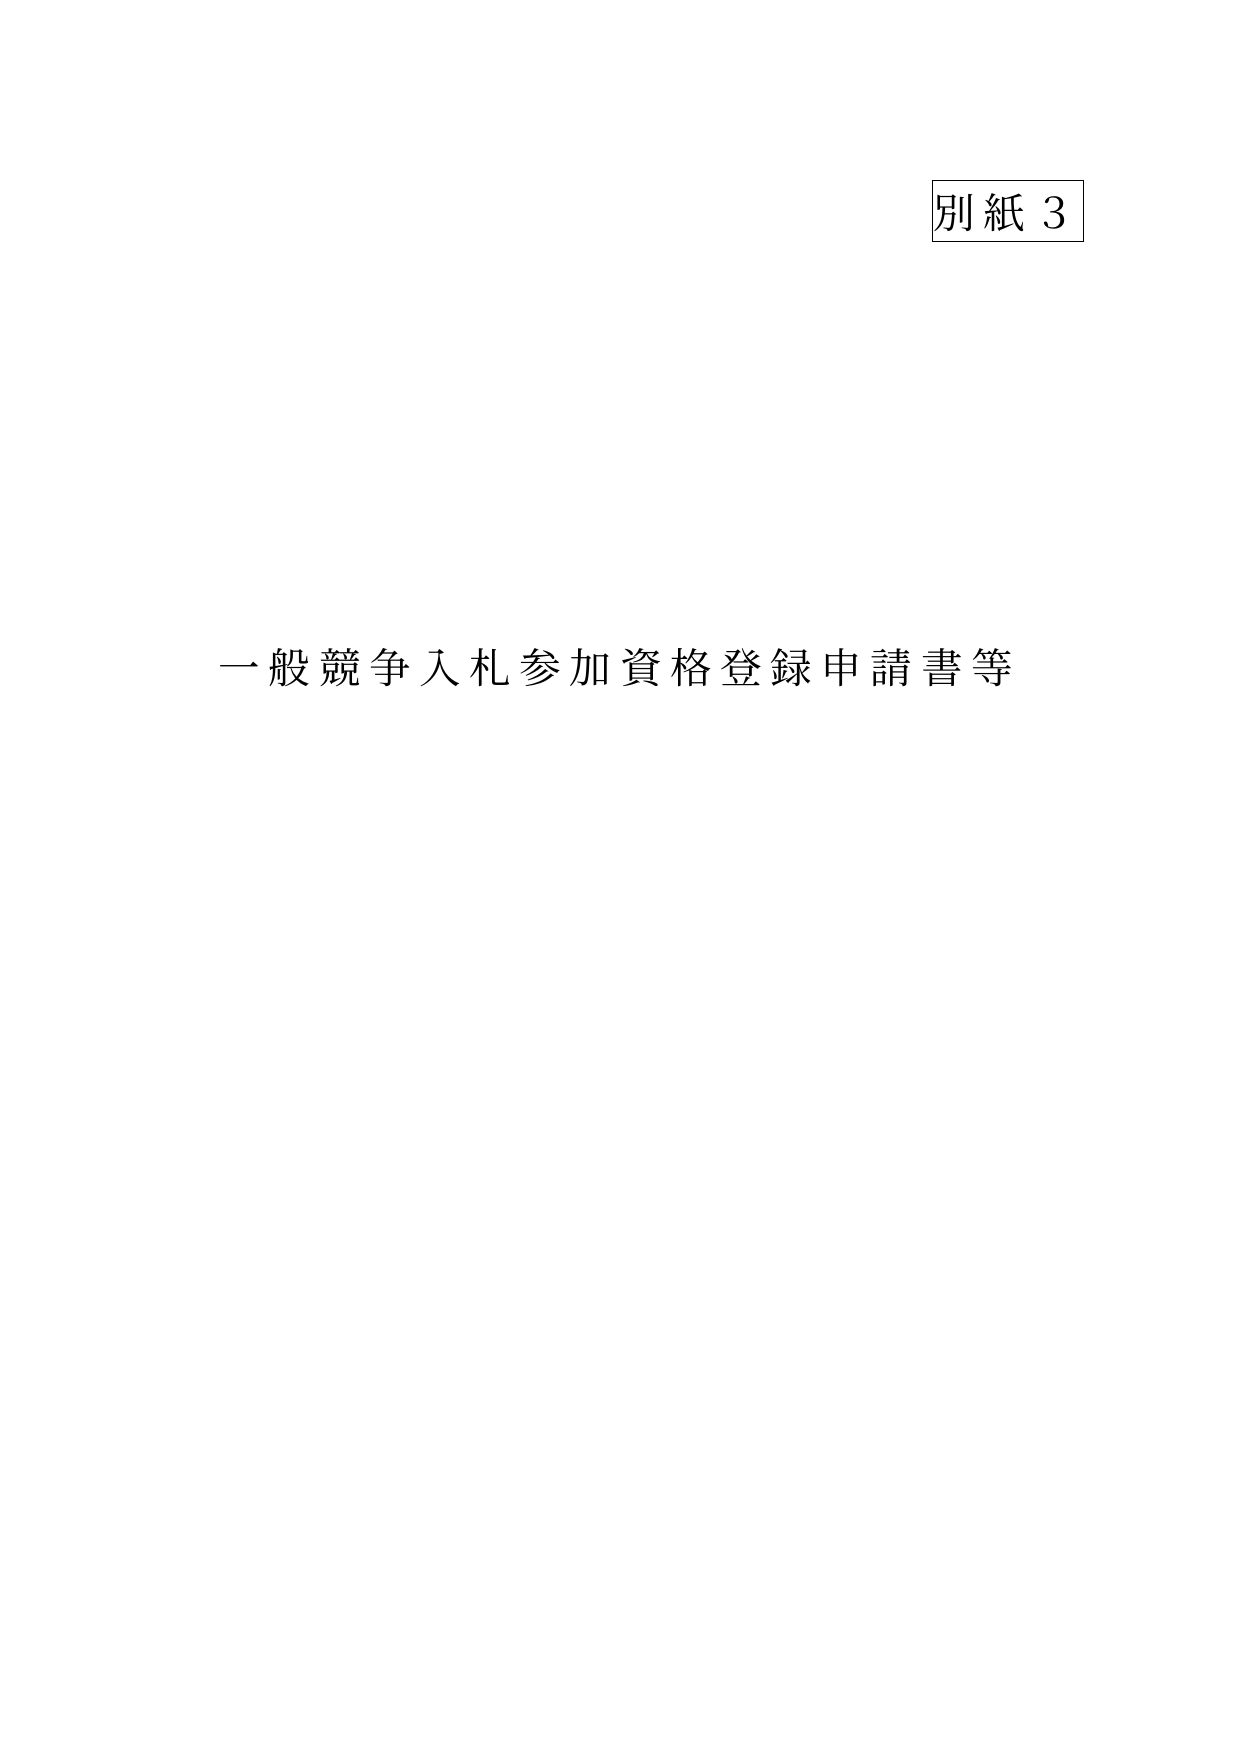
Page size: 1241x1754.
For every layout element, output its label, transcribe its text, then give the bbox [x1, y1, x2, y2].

text 別紙３ [156, 178, 1084, 243]
text 一般競争入札参加資格登録申請書等 [156, 633, 1084, 698]
